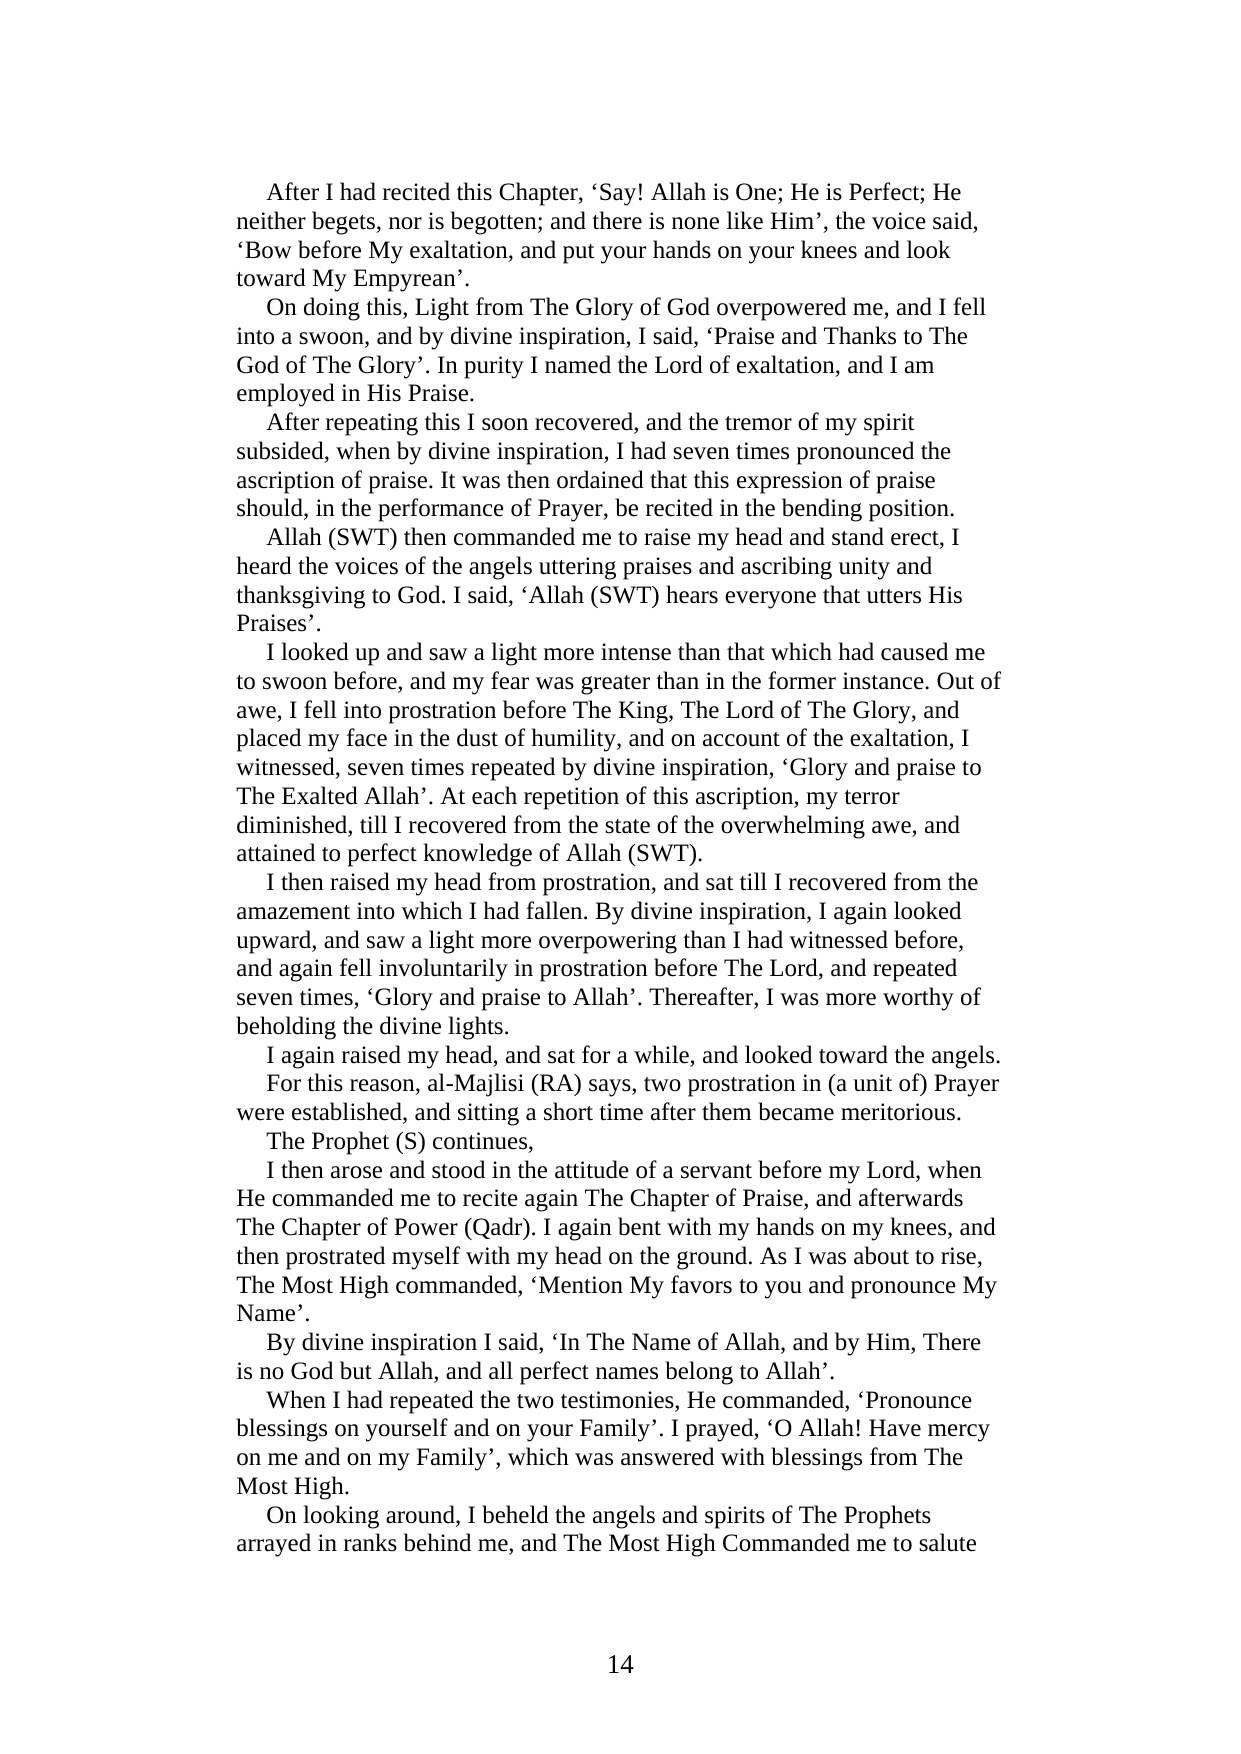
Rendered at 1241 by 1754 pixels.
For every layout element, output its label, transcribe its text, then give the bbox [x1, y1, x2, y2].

text After I had recited this Chapter, ‘Say! Allah is One; He is Perfect; He neither begets, nor is begotten; and there is none like Him’, the voice said, ‘Bow before My exaltation, and put your hands on your knees and look toward My Empyrean’. [236, 177, 1004, 292]
text Allah (SWT) then commanded me to raise my head and stand erect, I heard the voices of the angels uttering praises and ascribing unity and thanksgiving to God. I said, ‘Allah (SWT) hears everyone that utters His Praises’. [236, 522, 1004, 637]
text I looked up and saw a light more intense than that which had caused me to swoon before, and my fear was greater than in the former instance. Out of awe, I fell into prostration before The King, The Lord of The Glory, and placed my face in the dust of humility, and on account of the exaltation, I witnessed, seven times repeated by divine inspiration, ‘Glory and praise to The Exalted Allah’. At each repetition of this ascription, my terror diminished, till I recovered from the state of the overwhelming awe, and attained to perfect knowledge of Allah (SWT). [236, 637, 1004, 867]
text After repeating this I soon recovered, and the tremor of my spirit subsided, when by divine inspiration, I had seven times pronounced the ascription of praise. It was then ordained that this expression of praise should, in the performance of Prayer, be recited in the bending position. [236, 407, 1004, 522]
text On doing this, Light from The Glory of God overpowered me, and I fell into a swoon, and by divine inspiration, I said, ‘Praise and Thanks to The God of The Glory’. In purity I named the Lord of exaltation, and I am employed in His Praise. [236, 292, 1004, 407]
text I again raised my head, and sat for a while, and looked toward the angels. [236, 1040, 1004, 1068]
text When I had repeated the two testimonies, He commanded, ‘Pronounce blessings on yourself and on your Family’. I prayed, ‘O Allah! Have mercy on me and on my Family’, which was answered with blessings from The Most High. [236, 1385, 1004, 1500]
text For this reason, al-Majlisi (RA) says, two prostration in (a unit of) Prayer were established, and sitting a short time after them became meritorious. [236, 1068, 1004, 1126]
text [236, 1500, 1004, 1557]
text The Prophet (S) continues, [236, 1126, 1004, 1155]
text By divine inspiration I said, ‘In The Name of Allah, and by Him, There is no God but Allah, and all perfect names belong to Allah’. [236, 1327, 1004, 1385]
text I then arose and stood in the attitude of a servant before my Lord, when He commanded me to recite again The Chapter of Praise, and afterwards The Chapter of Power (Qadr). I again bent with my hands on my knees, and then prostrated myself with my head on the ground. As I was about to rise, The Most High commanded, ‘Mention My favors to you and pronounce My Name’. [236, 1155, 1004, 1327]
text I then raised my head from prostration, and sat till I recovered from the amazement into which I had fallen. By divine inspiration, I again looked upward, and saw a light more overpowering than I had witnessed before, and again fell involuntarily in prostration before The Lord, and repeated seven times, ‘Glory and praise to Allah’. Thereafter, I was more worthy of beholding the divine lights. [236, 867, 1004, 1040]
